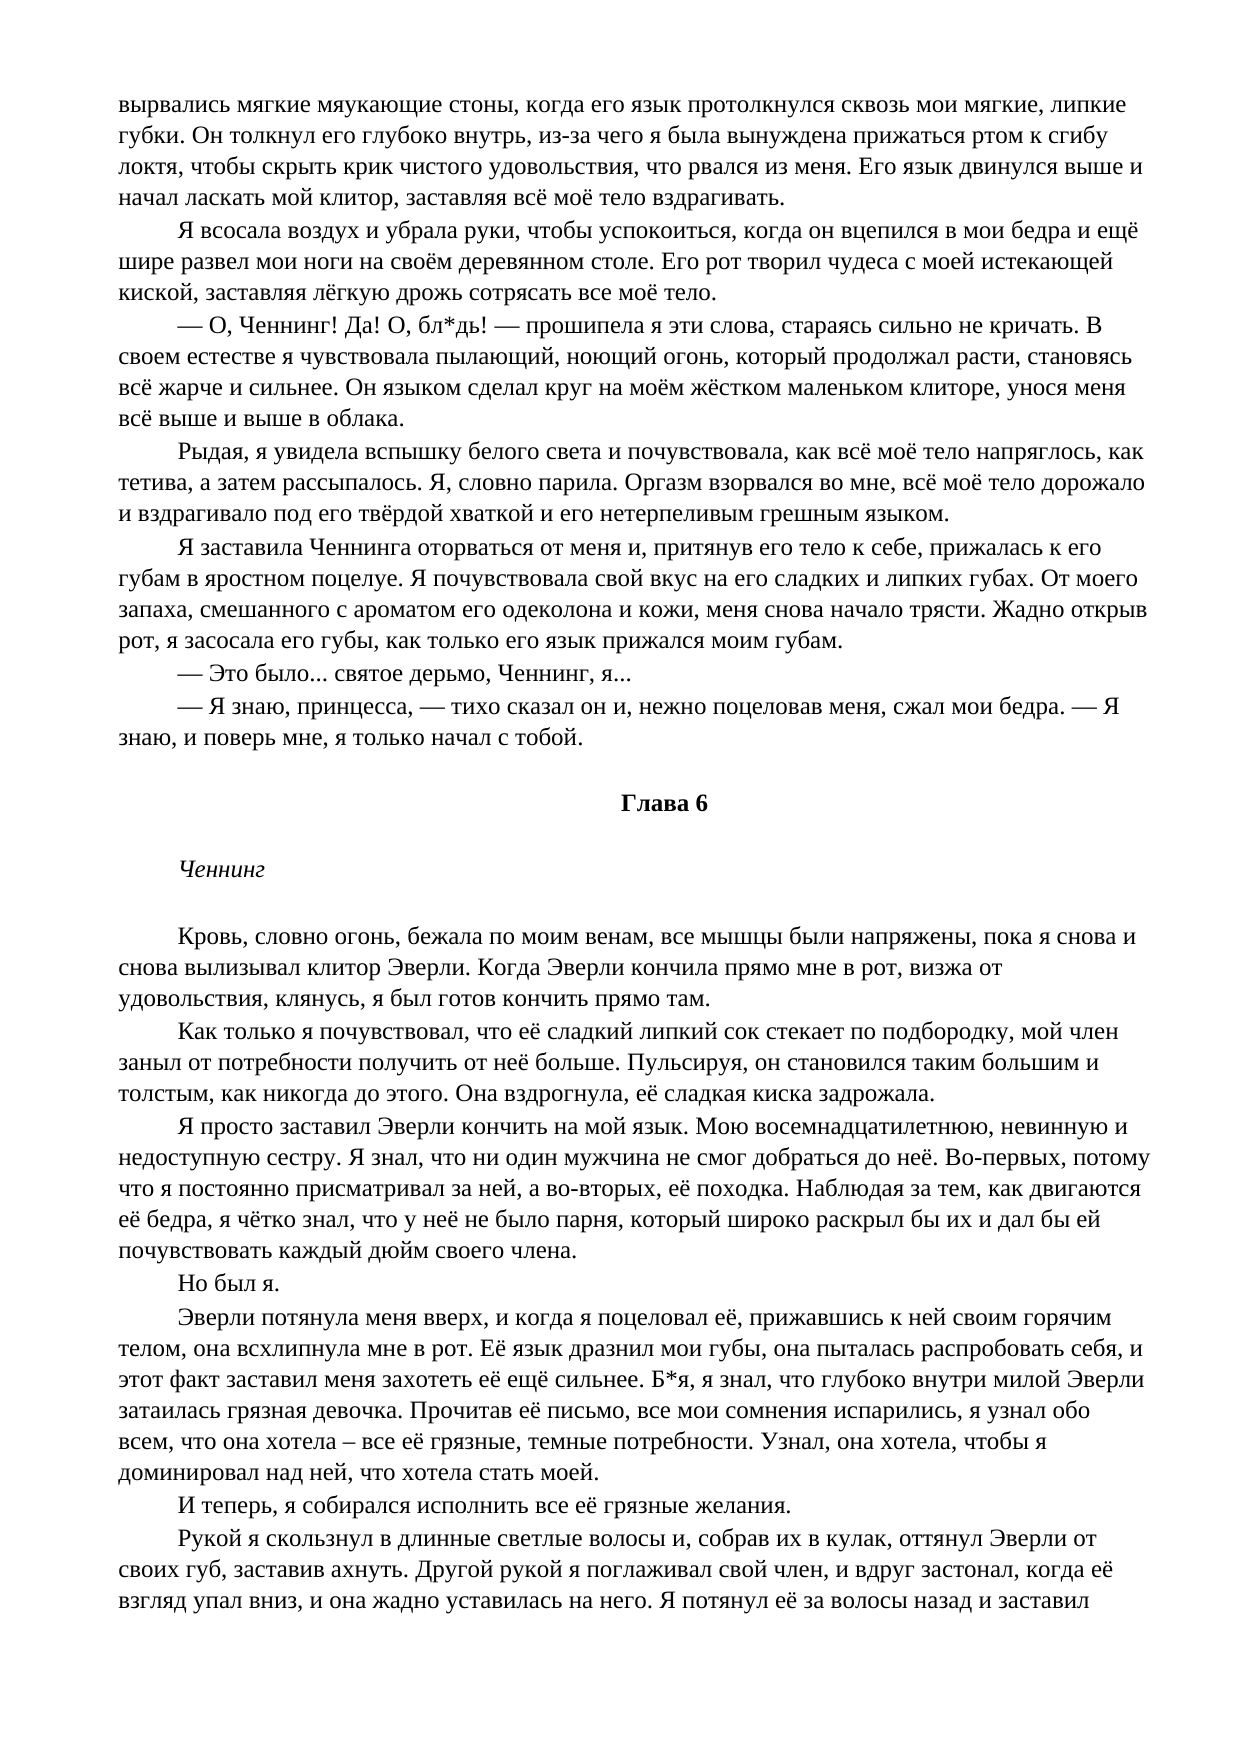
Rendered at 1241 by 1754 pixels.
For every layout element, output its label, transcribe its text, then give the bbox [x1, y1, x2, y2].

text И теперь, я собирался исполнить все её грязные желания. [118, 1490, 1152, 1519]
text Эверли потянула меня вверх, и когда я поцеловал её, прижавшись к ней своим горячим телом, она всхлипнула мне в рот. Её язык дразнил мои губы, она пыталась распробовать себя, и этот факт заставил меня захотеть её ещё сильнее. Б*я, я знал, что глубоко внутри милой Эверли затаилась грязная девочка. Прочитав её письмо, все мои сомнения испарились, я узнал обо всем, что она хотела – все её грязные, темные потребности. Узнал, она хотела, чтобы я доминировал над ней, что хотела стать моей. [118, 1302, 1152, 1486]
text — Я знаю, принцесса, — тихо сказал он и, нежно поцеловав меня, сжал мои бедра. — Я знаю, и поверь мне, я только начал с тобой. [118, 691, 1152, 751]
text Ченнинг [118, 854, 1152, 883]
text Как только я почувствовал, что её сладкий липкий сок стекает по подбородку, мой член заныл от потребности получить от неё больше. Пульсируя, он становился таким большим и толстым, как никогда до этого. Она вздрогнула, её сладкая киска задрожала. [118, 1016, 1152, 1107]
text Глава 6 [118, 788, 1152, 817]
text Рыдая, я увидела вспышку белого света и почувствовала, как всё моё тело напряглось, как тетива, а затем рассыпалось. Я, словно парила. Оргазм взорвался во мне, всё моё тело дорожало и вздрагивало под его твёрдой хваткой и его нетерпеливым грешным языком. [118, 436, 1152, 527]
text Я просто заставил Эверли кончить на мой язык. Мою восемнадцатилетнюю, невинную и недоступную сестру. Я знал, что ни один мужчина не смог добраться до неё. Во-первых, потому что я постоянно присматривал за ней, а во-вторых, её походка. Наблюдая за тем, как двигаются её бедра, я чётко знал, что у неё не было парня, который широко раскрыл бы их и дал бы ей почувствовать каждый дюйм своего члена. [118, 1111, 1152, 1264]
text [118, 1523, 1152, 1614]
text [118, 89, 1152, 211]
text Кровь, словно огонь, бежала по моим венам, все мышцы были напряжены, пока я снова и снова вылизывал клитор Эверли. Когда Эверли кончила прямо мне в рот, визжа от удовольствия, клянусь, я был готов кончить прямо там. [118, 921, 1152, 1012]
text Но был я. [118, 1268, 1152, 1297]
text Я всосала воздух и убрала руки, чтобы успокоиться, когда он вцепился в мои бедра и ещё шире развел мои ноги на своём деревянном столе. Его рот творил чудеса с моей истекающей киской, заставляя лёгкую дрожь сотрясать все моё тело. [118, 215, 1152, 306]
text — О, Ченнинг! Да! О, бл*дь! — прошипела я эти слова, стараясь сильно не кричать. В своем естестве я чувствовала пылающий, ноющий огонь, который продолжал расти, становясь всё жарче и сильнее. Он языком сделал круг на моём жёстком маленьком клиторе, унося меня всё выше и выше в облака. [118, 310, 1152, 432]
text — Это было... святое дерьмо, Ченнинг, я... [118, 658, 1152, 687]
text Я заставила Ченнинга оторваться от меня и, притянув его тело к себе, прижалась к его губам в яростном поцелуе. Я почувствовала свой вкус на его сладких и липких губах. От моего запаха, смешанного с ароматом его одеколона и кожи, меня снова начало трясти. Жадно открыв рот, я засосала его губы, как только его язык прижался моим губам. [118, 532, 1152, 653]
